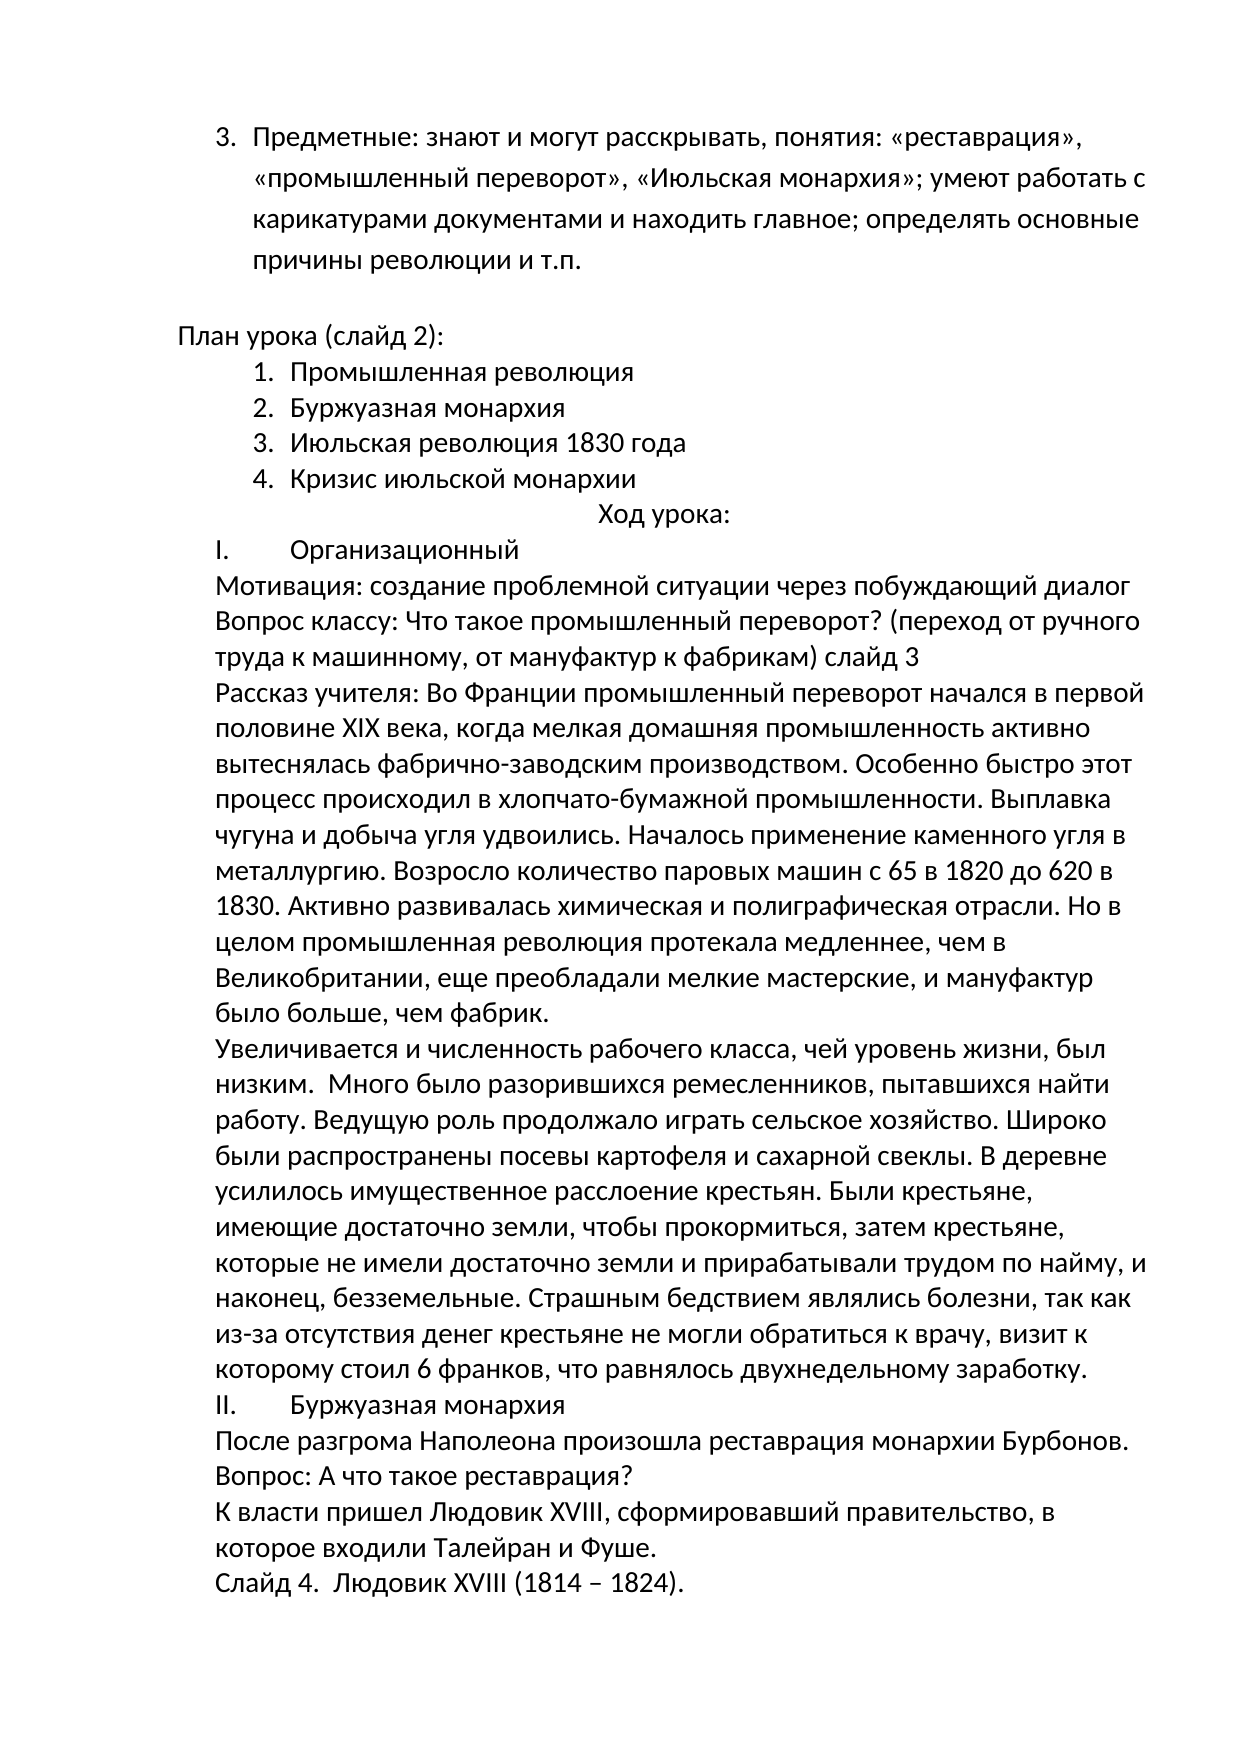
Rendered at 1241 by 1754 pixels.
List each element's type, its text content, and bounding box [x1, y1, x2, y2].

text Мотивация: создание проблемной ситуации через побуждающий диалог [215, 567, 1152, 602]
list Кризис июльской монархии [252, 460, 1152, 496]
list Предметные: знают и могут расскрывать, понятия: «реставрация», «промышленный переворот», «Июльская монархия»; умеют работать с карикатурами документами и находить главное; определять основные причины революции и т.п. [215, 118, 1152, 277]
list Организационный [215, 531, 1152, 567]
text Слайд 4. Людовик XVIII (1814 – 1824). [177, 1564, 1152, 1600]
text Ход урока: [177, 496, 1152, 531]
text Рассказ учителя: Во Франции промышленный переворот начался в первой половине XIX века, когда мелкая домашняя промышленность активно вытеснялась фабрично-заводским производством. Особенно быстро этот процесс происходил в хлопчато-бумажной промышленности. Выплавка чугуна и добыча угля удвоились. Началось применение каменного угля в металлургию. Возросло количество паровых машин с 65 в 1820 до 620 в 1830. Активно развивалась химическая и полиграфическая отрасли. Но в целом промышленная революция протекала медленнее, чем в Великобритании, еще преобладали мелкие мастерские, и мануфактур было больше, чем фабрик. [215, 674, 1152, 1030]
text Вопрос классу: Что такое промышленный переворот? (переход от ручного труда к машинному, от мануфактур к фабрикам) слайд 3 [215, 602, 1152, 674]
text После разгрома Наполеона произошла реставрация монархии Бурбонов. [215, 1422, 1152, 1457]
list Буржуазная монархия [215, 1386, 1152, 1422]
list Буржуазная монархия [252, 389, 1152, 424]
list Июльская революция 1830 года [252, 424, 1152, 460]
text К власти пришел Людовик XVIII, сформировавший правительство, в которое входили Талейран и Фуше. [215, 1493, 1152, 1564]
text Увеличивается и численность рабочего класса, чей уровень жизни, был низким. Много было разорившихся ремесленников, пытавшихся найти работу. Ведущую роль продолжало играть сельское хозяйство. Широко были распространены посевы картофеля и сахарной свеклы. В деревне усилилось имущественное расслоение крестьян. Были крестьяне, имеющие достаточно земли, чтобы прокормиться, затем крестьяне, которые не имели достаточно земли и прирабатывали трудом по найму, и наконец, безземельные. Страшным бедствием являлись болезни, так как из-за отсутствия денег крестьяне не могли обратиться к врачу, визит к которому стоил 6 франков, что равнялось двухнедельному заработку. [215, 1030, 1152, 1386]
text План урока (слайд 2): [177, 317, 1152, 353]
list Промышленная революция [252, 353, 1152, 389]
text Вопрос: А что такое реставрация? [177, 1457, 1152, 1493]
